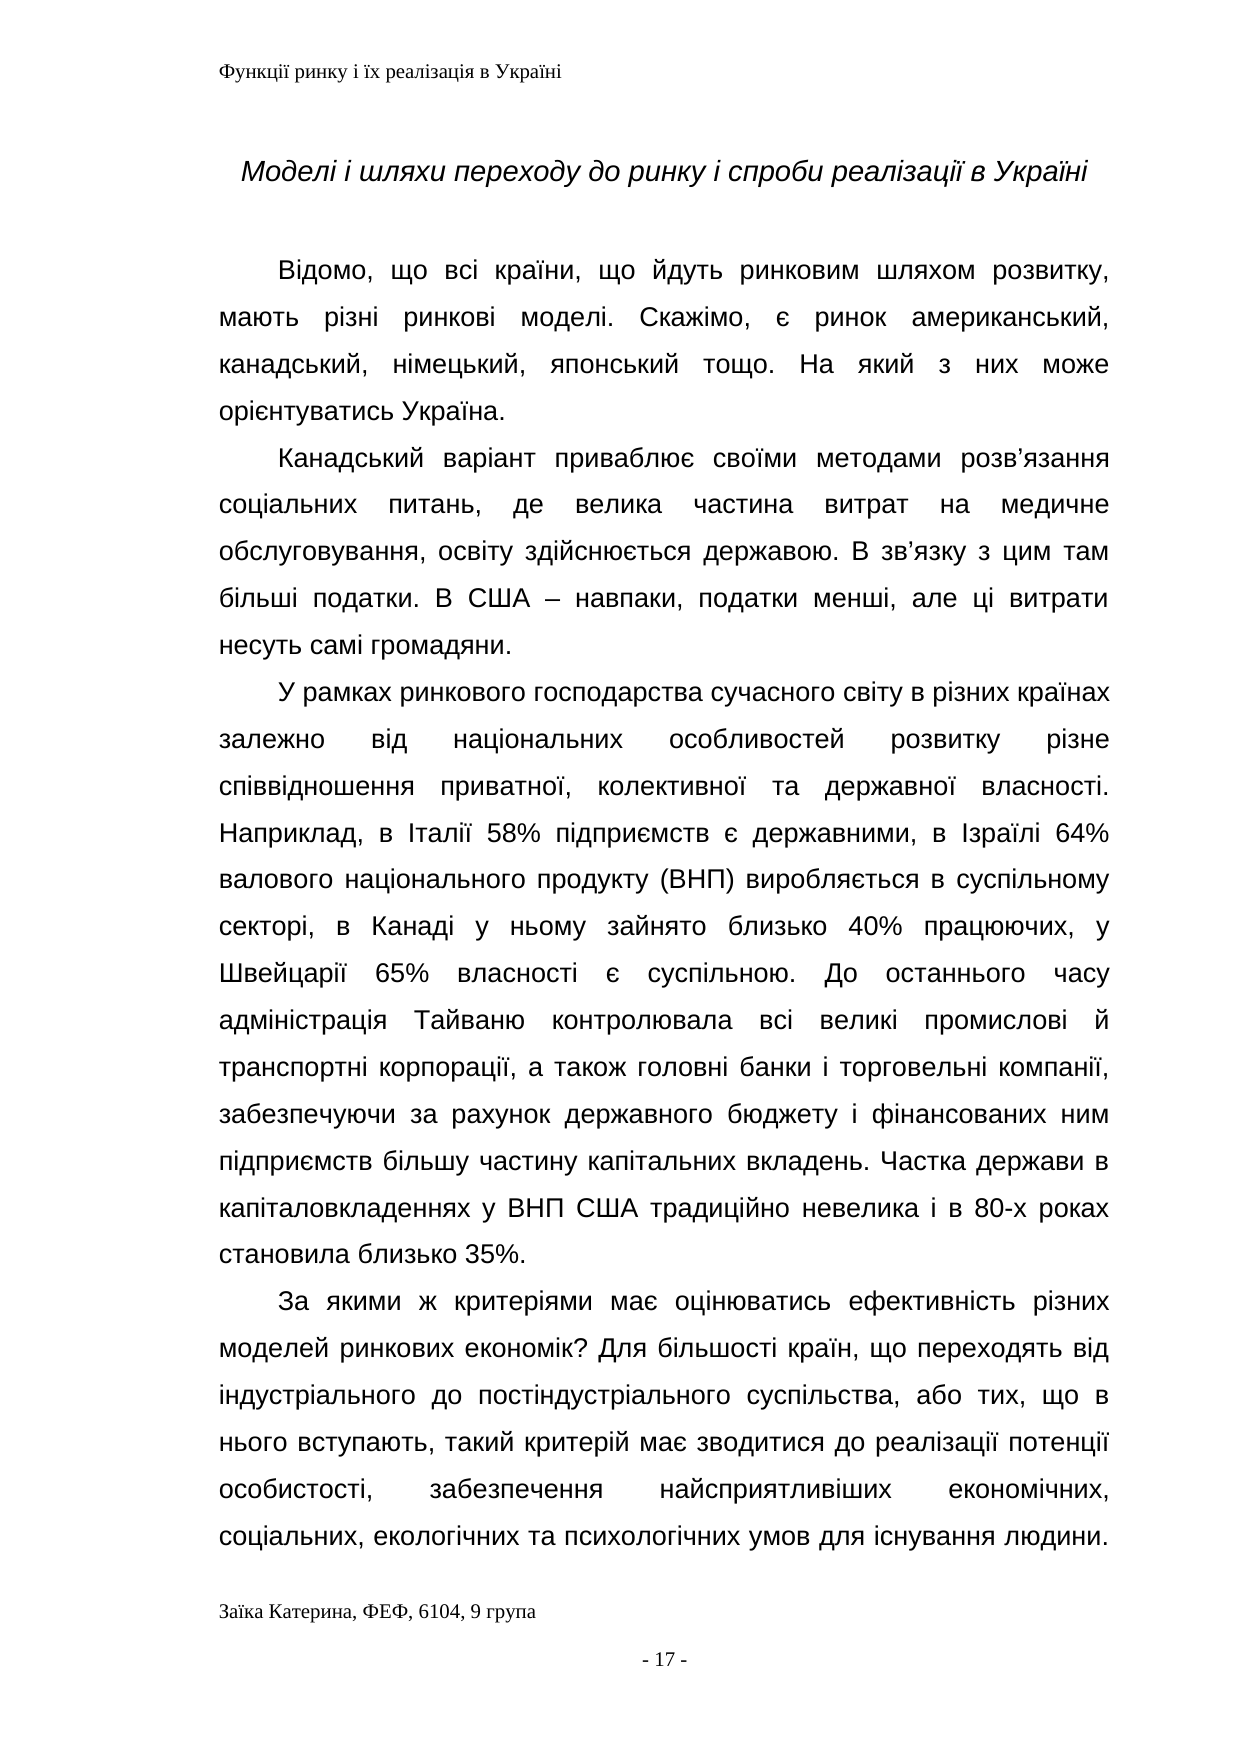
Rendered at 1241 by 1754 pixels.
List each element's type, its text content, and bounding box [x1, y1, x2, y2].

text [218, 1285, 1110, 1551]
text Моделі і шляхи переходу до ринку і спроби реалізації в Україні [218, 153, 1110, 187]
text У рамках ринкового господарства сучасного світу в різних країнах залежно від національних особливостей розвитку різне співвідношення приватної, колективної та державної власності. Наприклад, в Італії 58% підприємств є державними, в Ізраїлі 64% валового національного продукту (ВНП) виробляється в суспільному секторі, в Канаді у ньому зайнято близько 40% працюючих, у Швейцарії 65% власності є суспільною. До останнього часу адміністрація Тайваню контролювала всі великі промислові й транспортні корпорації, а також головні банки і торговельні компанії, забезпечуючи за рахунок державного бюджету і фінансованих ним підприємств більшу частину капітальних вкладень. Частка держави в капіталовкладеннях у ВНП США традиційно невелика і в 80-х роках становила близько 35%. [218, 676, 1110, 1270]
text Відомо, що всі країни, що йдуть ринковим шляхом розвитку, мають різні ринкові моделі. Скажімо, є ринок американський, канадський, німецький, японський тощо. На який з них може орієнтуватись Україна. [218, 254, 1110, 426]
text Канадський варіант приваблює своїми методами розв’язання соціальних питань, де велика частина витрат на медичне обслуговування, освіту здійснюється державою. В зв’язку з цим там більші податки. В США – навпаки, податки менші, але ці витрати несуть самі громадяни. [218, 442, 1110, 660]
